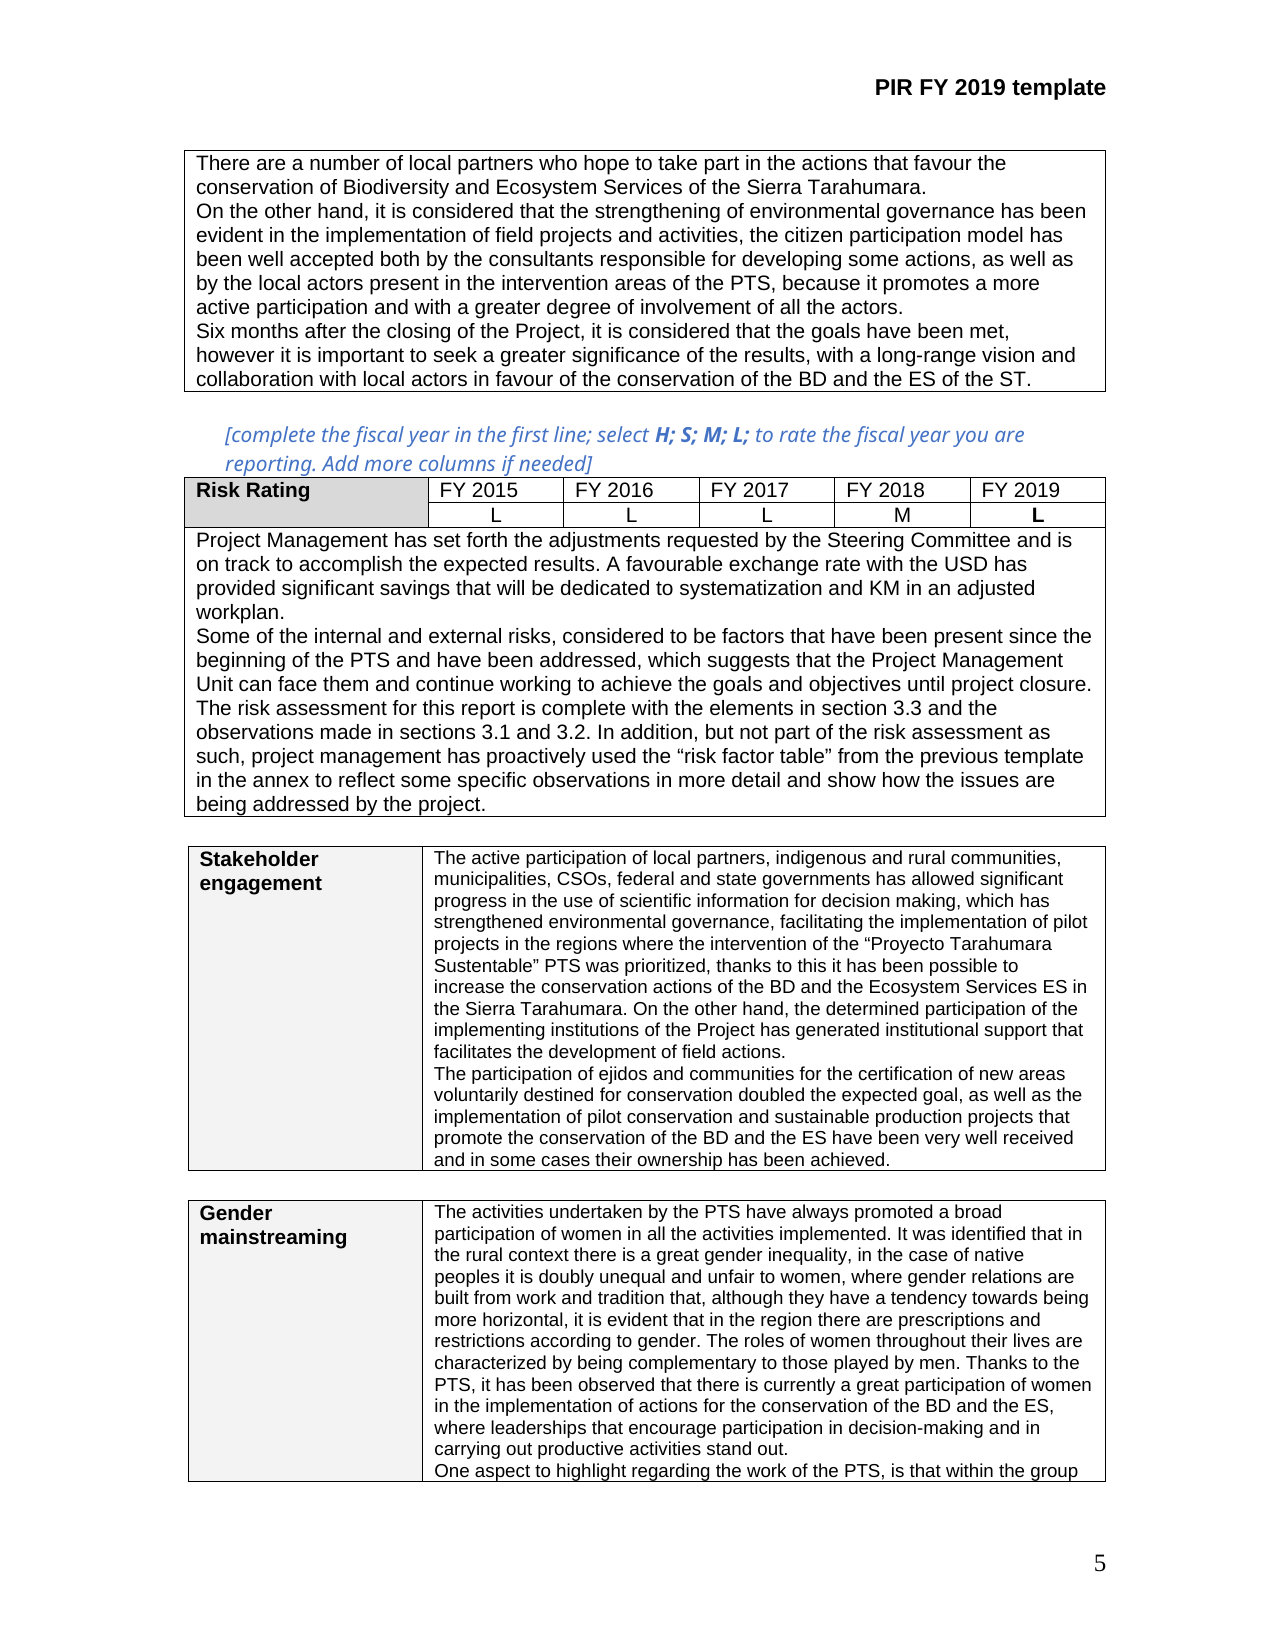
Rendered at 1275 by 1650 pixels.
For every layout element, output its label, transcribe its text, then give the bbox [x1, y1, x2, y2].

table_header FY 2016 [564, 478, 699, 502]
table_header FY 2019 [971, 478, 1105, 502]
table_cell L [971, 503, 1105, 527]
table_cell L [700, 503, 834, 527]
table_cell Project Management has set forth the adjustments requested by the Steering Committee and is on track to accomplish the expected results. A favourable exchange rate with the USD has provided significant savings that will be dedicated to systematization and KM in an adjusted workplan. Some of the internal and external risks, considered to be factors that have been present since the beginning of the PTS and have been addressed, which suggests that the Project Management Unit can face them and continue working to achieve the goals and objectives until project closure. The risk assessment for this report is complete with the elements in section 3.3 and the observations made in sections 3.1 and 3.2. In addition, but not part of the risk assessment as such, project management has proactively used the “risk factor table” from the previous template in the annex to reflect some specific observations in more detail and show how the issues are being addressed by the project. [185, 528, 1105, 816]
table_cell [185, 151, 1105, 391]
table_header The active participation of local partners, indigenous and rural communities, municipalities, CSOs, federal and state governments has allowed significant progress in the use of scientific information for decision making, which has strengthened environmental governance, facilitating the implementation of pilot projects in the regions where the intervention of the “Proyecto Tarahumara Sustentable” PTS was prioritized, thanks to this it has been possible to increase the conservation actions of the BD and the Ecosystem Services ES in the Sierra Tarahumara. On the other hand, the determined participation of the implementing institutions of the Project has generated institutional support that facilitates the development of field actions. The participation of ejidos and communities for the certification of new areas voluntarily destined for conservation doubled the expected goal, as well as the implementation of pilot conservation and sustainable production projects that promote the conservation of the BD and the ES have been very well received and in some cases their ownership has been achieved. [423, 847, 1105, 1170]
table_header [189, 1201, 422, 1481]
table_header Stakeholder engagement [189, 847, 422, 1170]
table_header FY 2017 [700, 478, 834, 502]
table_cell M [835, 503, 970, 527]
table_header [423, 1201, 1105, 1481]
table_header FY 2018 [835, 478, 970, 502]
table_cell L [564, 503, 699, 527]
table_cell L [429, 503, 563, 527]
table_header FY 2015 [429, 478, 563, 502]
text [complete the fiscal year in the first line; select H; S; M; L; to rate the fiscal year you are reporting. Add more columns if needed] [225, 420, 1106, 477]
table_header Risk Rating [185, 478, 428, 527]
